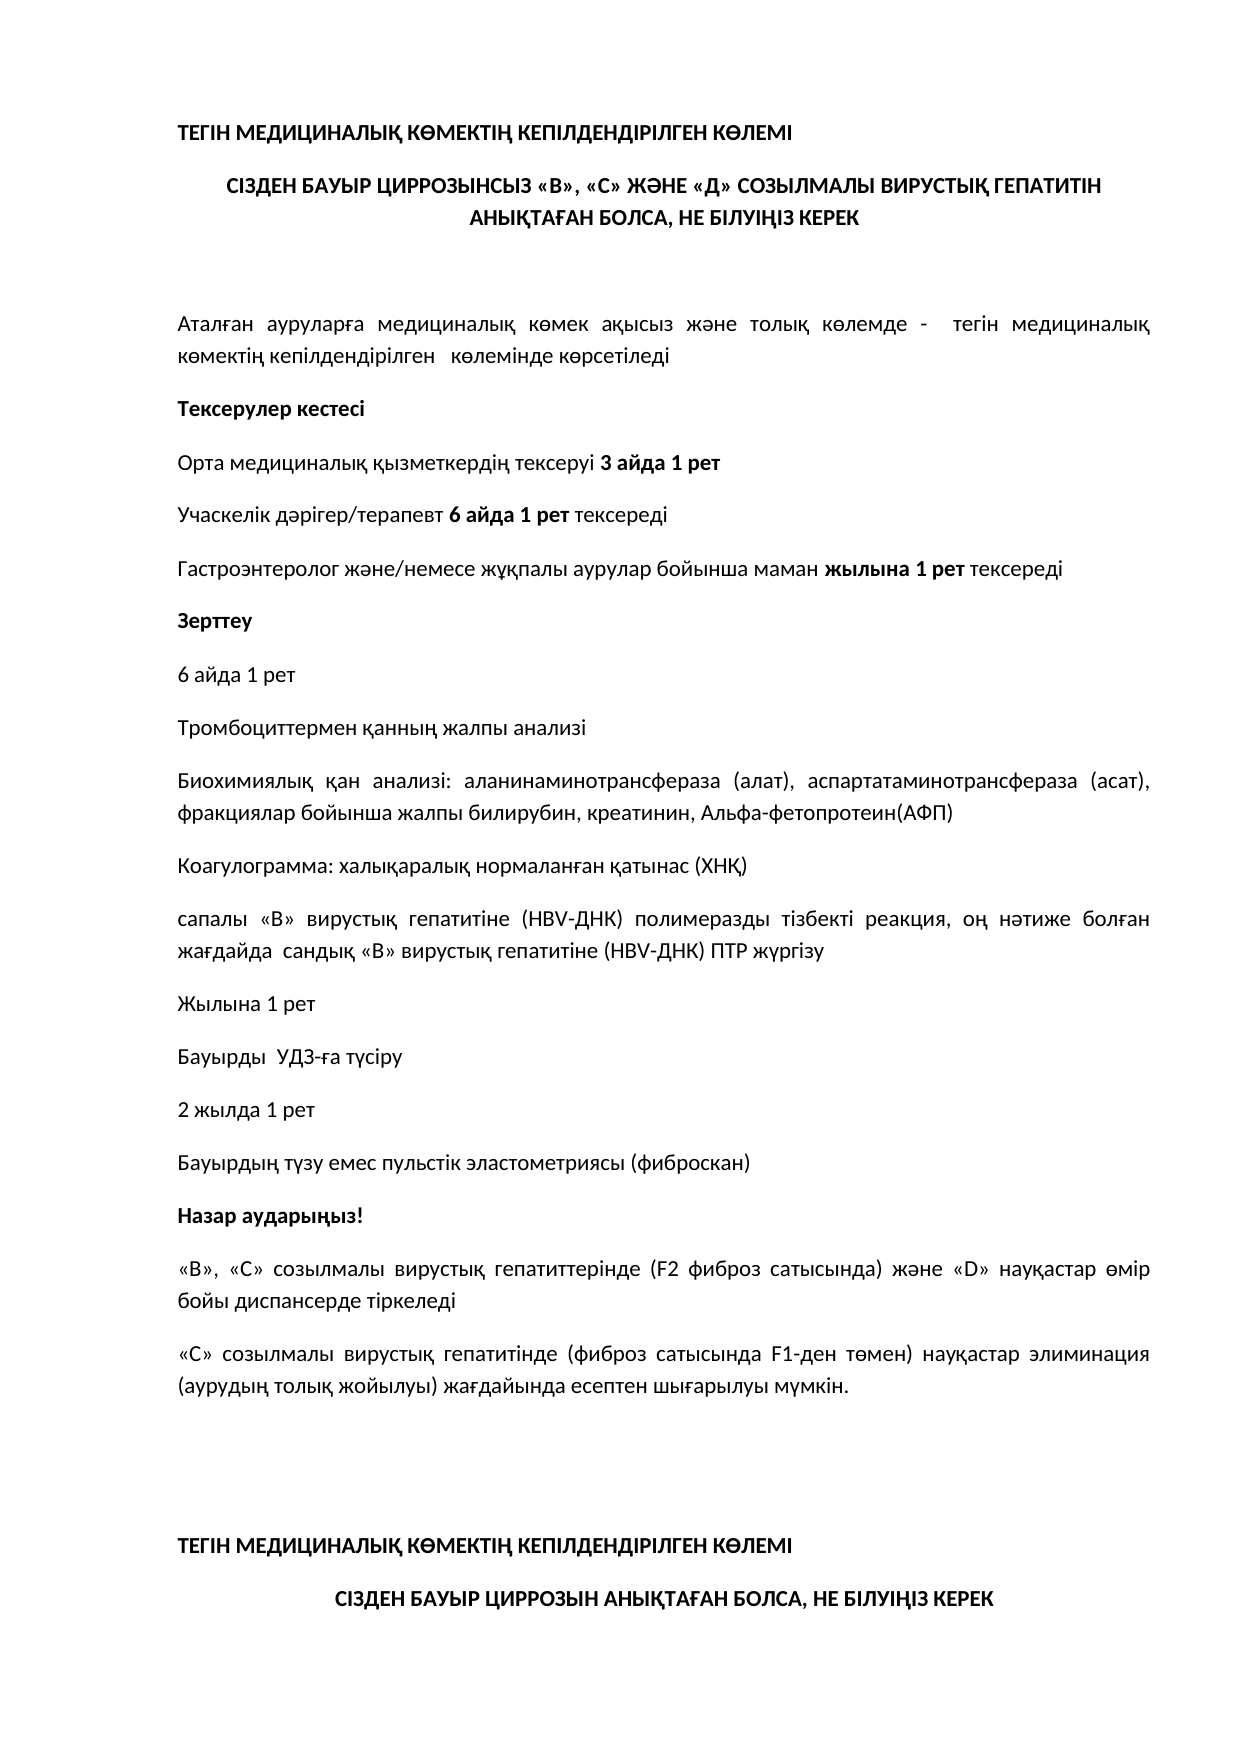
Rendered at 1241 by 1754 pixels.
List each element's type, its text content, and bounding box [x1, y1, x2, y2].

text сапалы «В» вирустық гепатитіне (HBV-ДНК) полимеразды тізбекті реакция, оң нәтиже болған жағдайда сандық «В» вирустық гепатитіне (HBV-ДНК) ПТР жүргізу [177, 904, 1152, 964]
text Учаскелік дәрігер/терапевт 6 айда 1 рет тексереді [177, 501, 1152, 529]
text СІЗДЕН БАУЫР ЦИРРОЗЫНСЫЗ «В», «С» ЖӘНЕ «Д» СОЗЫЛМАЛЫ ВИРУСТЫҚ ГЕПАТИТІН АНЫҚТАҒАН БОЛСА, НЕ БІЛУІҢІЗ КЕРЕК [177, 171, 1152, 231]
text Гастроэнтеролог және/немесе жұқпалы аурулар бойынша маман жылына 1 рет тексереді [177, 554, 1152, 582]
text Тромбоциттермен қанның жалпы анализі [177, 713, 1152, 741]
text Биохимиялық қан анализі: аланинаминотрансфераза (алат), аспартатаминотрансфераза (асат), фракциялар бойынша жалпы билирубин, креатинин, Альфа-фетопротеин(AФП) [177, 766, 1152, 826]
text «С» созылмалы вирустық гепатитінде (фиброз сатысында F1-ден төмен) науқастар элиминация (аурудың толық жойылуы) жағдайында есептен шығарылуы мүмкін. [177, 1339, 1152, 1400]
text Назар аударыңыз! [177, 1201, 1152, 1229]
text Орта медициналық қызметкердің тексеруі 3 айда 1 рет [177, 448, 1152, 476]
text Зерттеу [177, 607, 1152, 635]
text Бауырдың түзу емес пульстік эластометриясы (фиброскан) [177, 1148, 1152, 1176]
text Аталған ауруларға медициналық көмек ақысыз және толық көлемде - тегін медициналық көмектің кепілдендірілген көлемінде көрсетіледі [177, 309, 1152, 369]
text СІЗДЕН БАУЫР ЦИРРОЗЫН АНЫҚТАҒАН БОЛСА, НЕ БІЛУІҢІЗ КЕРЕК [177, 1584, 1152, 1612]
text Коагулограмма: халықаралық нормаланған қатынас (ХНҚ) [177, 851, 1152, 879]
text ТЕГІН МЕДИЦИНАЛЫҚ КӨМЕКТІҢ КЕПІЛДЕНДІРІЛГЕН КӨЛЕМІ [177, 118, 1152, 146]
text «В», «С» созылмалы вирустық гепатиттерінде (F2 фиброз сатысында) және «D» науқастар өмір бойы диспансерде тіркеледі [177, 1254, 1152, 1314]
text ТЕГІН МЕДИЦИНАЛЫҚ КӨМЕКТІҢ КЕПІЛДЕНДІРІЛГЕН КӨЛЕМІ [177, 1531, 1152, 1559]
text Тексерулер кестесі [177, 394, 1152, 423]
text Жылына 1 рет [177, 989, 1152, 1017]
text 6 айда 1 рет [177, 660, 1152, 688]
text Бауырды УДЗ-ға түсіру [177, 1042, 1152, 1070]
text 2 жылда 1 рет [177, 1095, 1152, 1123]
